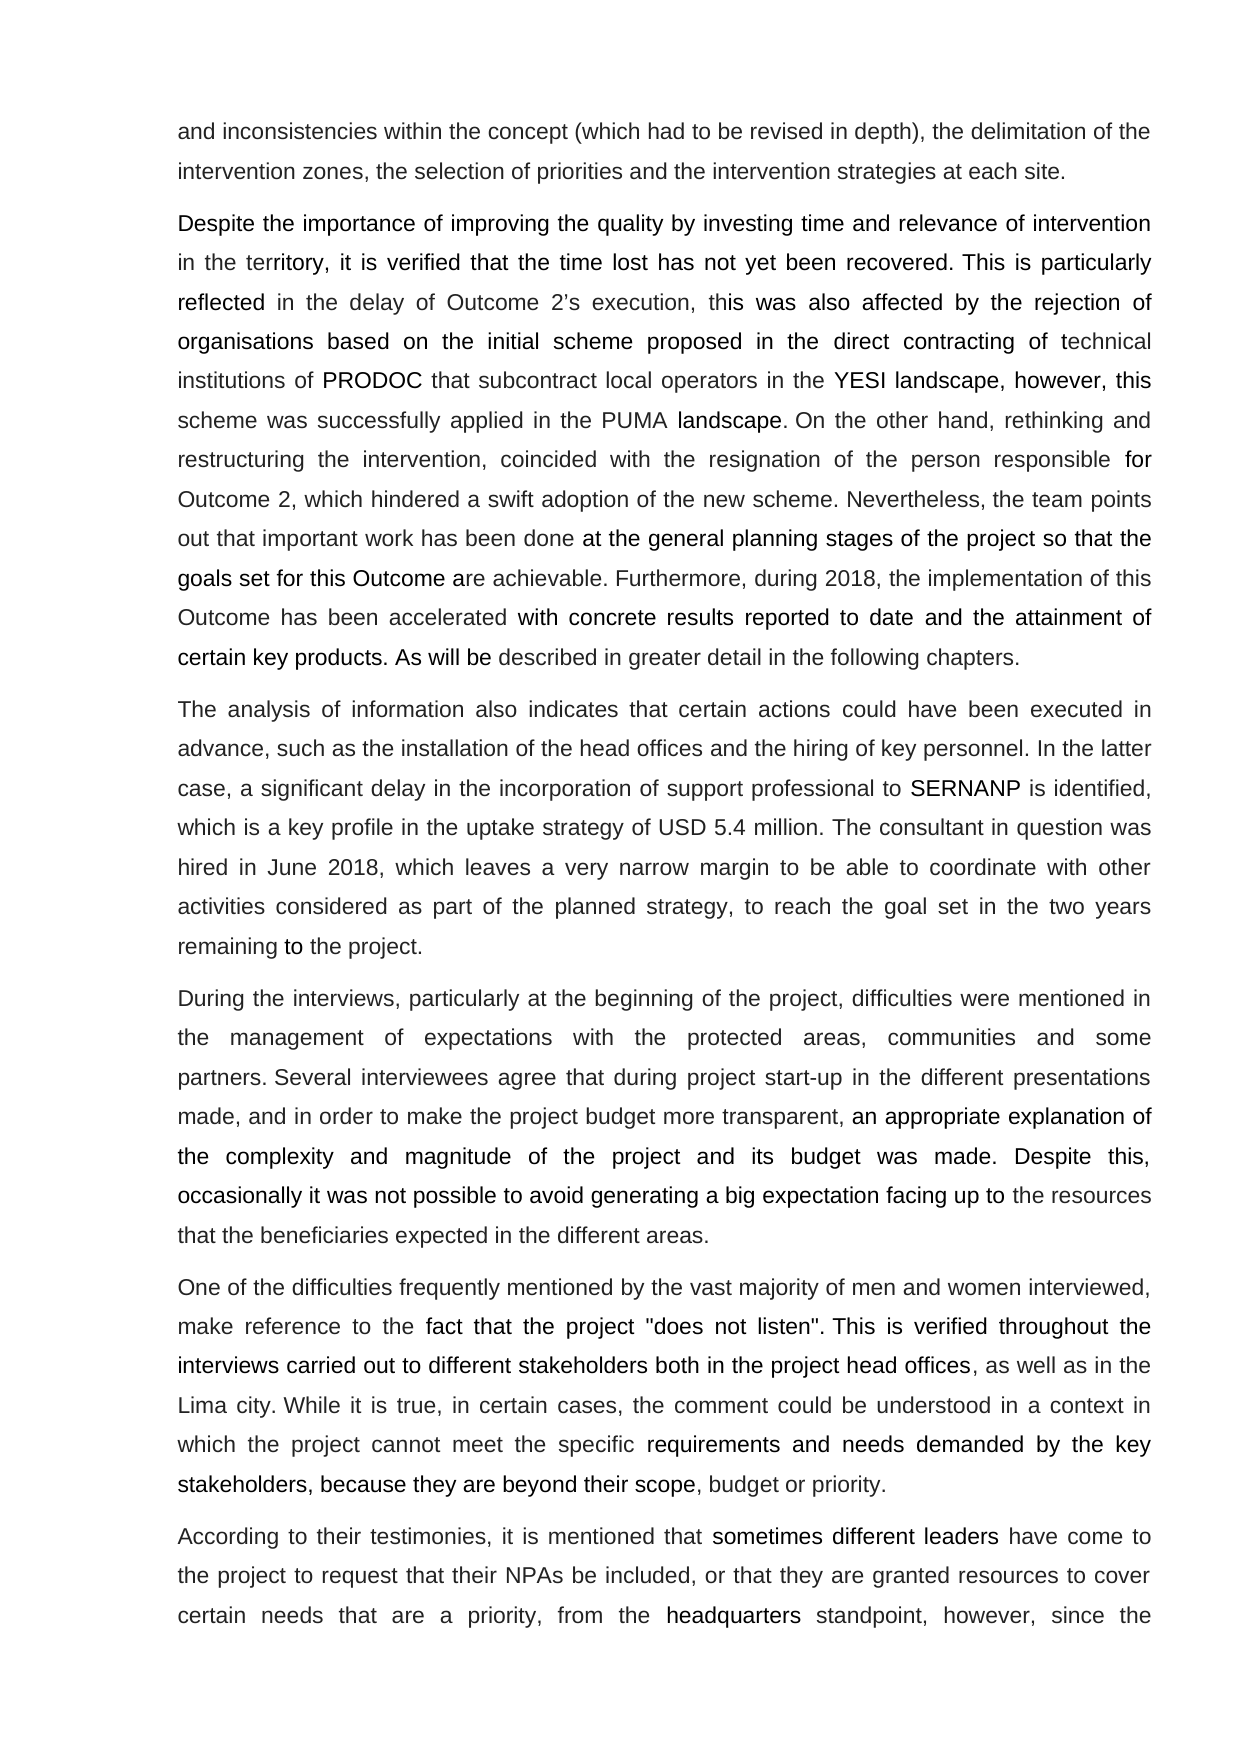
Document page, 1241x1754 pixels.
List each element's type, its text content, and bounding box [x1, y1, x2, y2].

text The analysis of information also indicates that certain actions could have been executed in advance, such as the installation of the head offices and the hiring of key personnel. In the latter case, a significant delay in the incorporation of support professional to SERNANP is identified, which is a key profile in the uptake strategy of USD 5.4 million. The consultant in question was hired in June 2018, which leaves a very narrow margin to be able to coordinate with other activities considered as part of the planned strategy, to reach the goal set in the two years remaining to the project. [177, 696, 1152, 959]
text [177, 1523, 1152, 1628]
text One of the difficulties frequently mentioned by the vast majority of men and women interviewed, make reference to the fact that the project "does not listen". This is verified throughout the interviews carried out to different stakeholders both in the project head offices, as well as in the Lima city. While it is true, in certain cases, the comment could be understood in a context in which the project cannot meet the specific requirements and needs demanded by the key stakeholders, because they are beyond their scope, budget or priority. [177, 1273, 1152, 1497]
text During the interviews, particularly at the beginning of the project, difficulties were mentioned in the management of expectations with the protected areas, communities and some partners. Several interviewees agree that during project start-up in the different presentations made, and in order to make the project budget more transparent, an appropriate explanation of the complexity and magnitude of the project and its budget was made. Despite this, occasionally it was not possible to avoid generating a big expectation facing up to the resources that the beneficiaries expected in the different areas. [177, 985, 1152, 1248]
text Despite the importance of improving the quality by investing time and relevance of intervention in the territory, it is verified that the time lost has not yet been recovered. This is particularly reflected in the delay of Outcome 2’s execution, this was also affected by the rejection of organisations based on the initial scheme proposed in the direct contracting of technical institutions of PRODOC that subcontract local operators in the YESI landscape, however, this scheme was successfully applied in the PUMA landscape. On the other hand, rethinking and restructuring the intervention, coincided with the resignation of the person responsible for Outcome 2, which hindered a swift adoption of the new scheme. Nevertheless, the team points out that important work has been done at the general planning stages of the project so that the goals set for this Outcome are achievable. Furthermore, during 2018, the implementation of this Outcome has been accelerated with concrete results reported to date and the attainment of certain key products. As will be described in greater detail in the following chapters. [177, 209, 1152, 670]
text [177, 118, 1152, 184]
